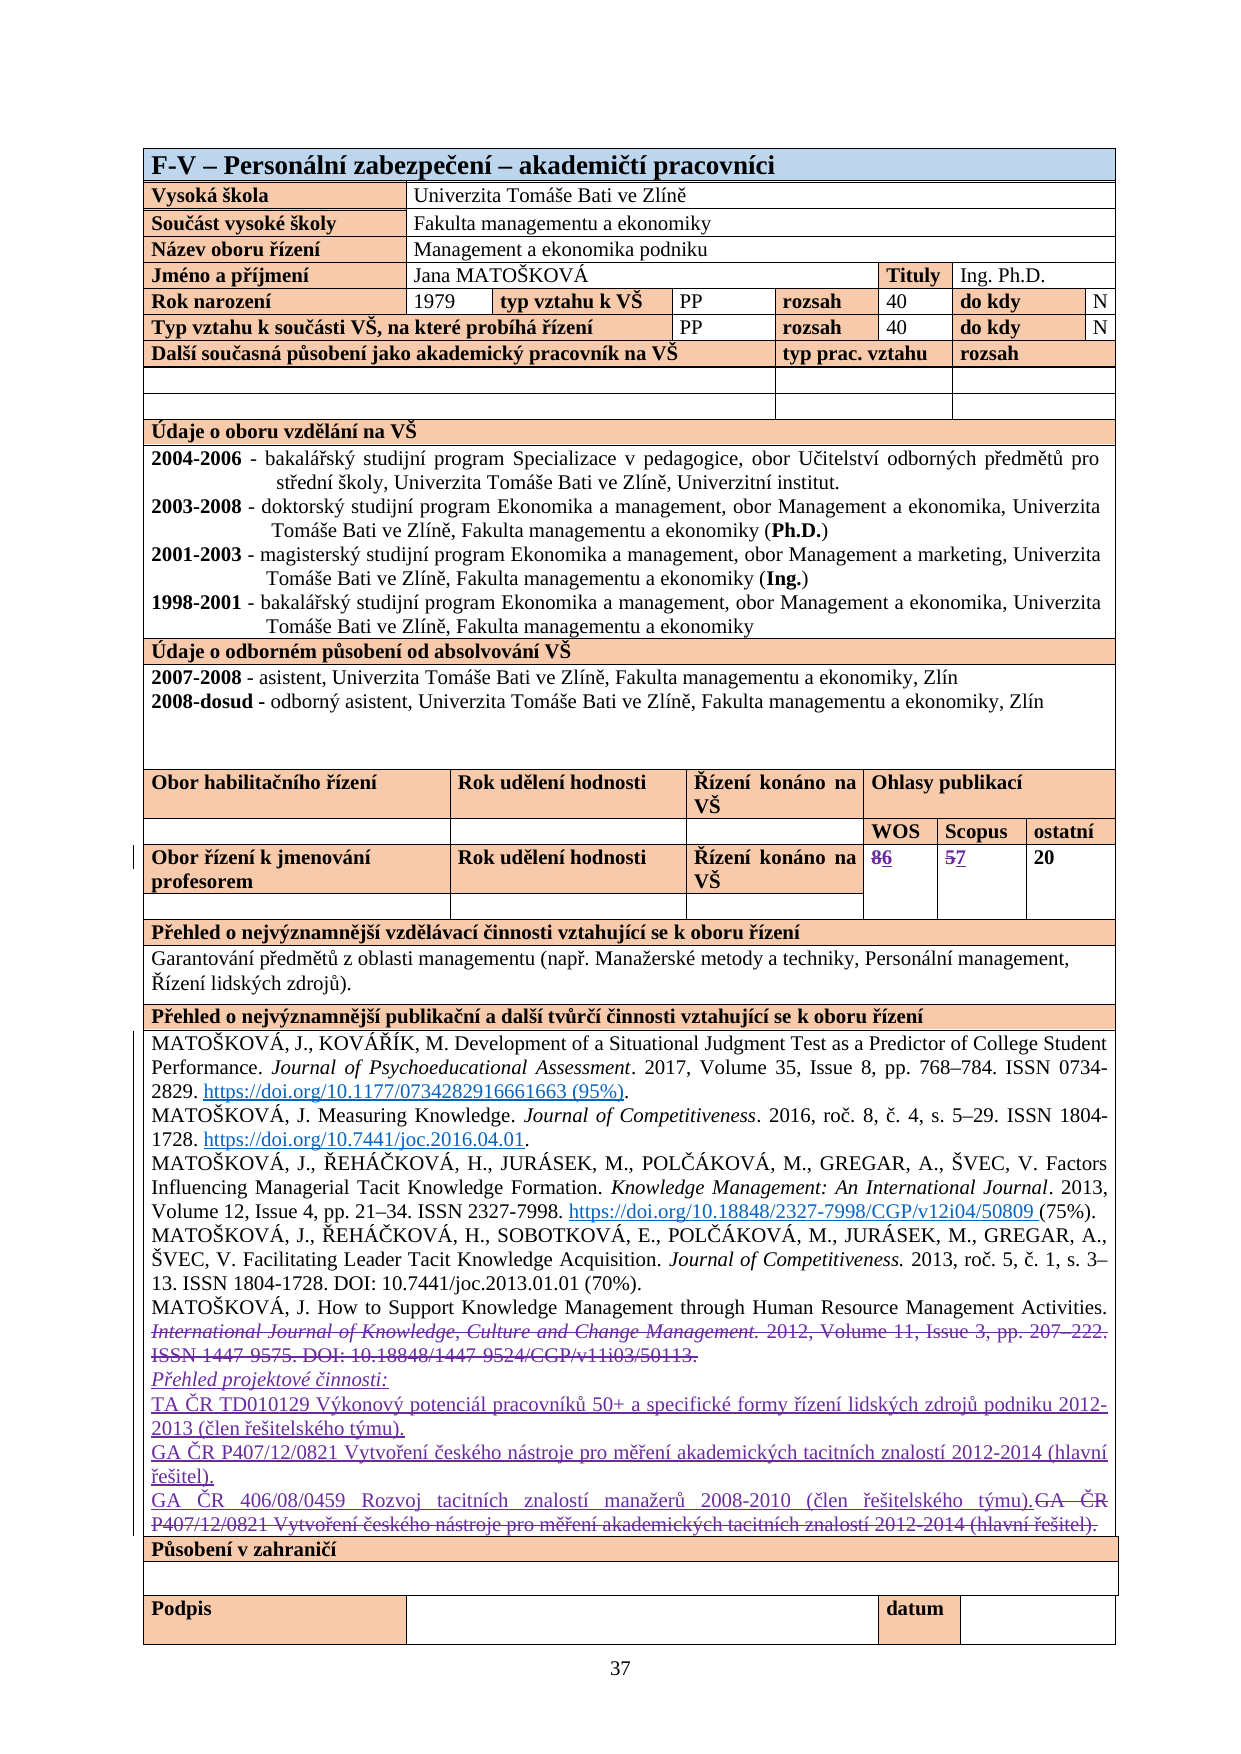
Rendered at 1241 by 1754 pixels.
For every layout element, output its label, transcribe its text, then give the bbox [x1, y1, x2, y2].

table_cell Rok udělení hodnosti [451, 845, 686, 893]
table_cell Další současná působení jako akademický pracovník na VŠ [144, 341, 775, 366]
table_cell [961, 1596, 1115, 1644]
table_cell 1979 [407, 289, 492, 314]
table_cell [144, 394, 775, 418]
table_cell 20 [1027, 845, 1115, 919]
table_cell Ohlasy publikací [864, 770, 1115, 818]
table_header F-V – Personální zabezpečení – akademičtí pracovníci [144, 149, 1115, 180]
table_cell typ prac. vztahu [776, 341, 952, 366]
table_cell [953, 368, 1115, 392]
table_cell Scopus [938, 819, 1026, 844]
table_cell rozsah [953, 341, 1115, 366]
table_cell rozsah [776, 289, 878, 314]
table_cell PP [673, 315, 775, 340]
table_cell do kdy [953, 289, 1085, 314]
table_cell Obor habilitačního řízení [144, 770, 450, 818]
table_cell [144, 894, 450, 919]
table_cell N [1086, 315, 1115, 340]
table_cell 2004-2006 - bakalářský studijní program Specializace v pedagogice, obor Učitelství odborných předmětů pro střední školy, Univerzita Tomáše Bati ve Zlíně, Univerzitní institut. 2003-2008 - doktorský studijní program Ekonomika a management, obor Management a ekonomika, Univerzita Tomáše Bati ve Zlíně, Fakulta managementu a ekonomiky (Ph.D.) 2001-2003 - magisterský studijní program Ekonomika a management, obor Management a marketing, Univerzita Tomáše Bati ve Zlíně, Fakulta managementu a ekonomiky (Ing.) 1998-2001 - bakalářský studijní program Ekonomika a management, obor Management a ekonomika, Univerzita Tomáše Bati ve Zlíně, Fakulta managementu a ekonomiky [144, 446, 1115, 638]
table_cell Název oboru řízení [144, 237, 406, 262]
table_cell rozsah [776, 315, 878, 340]
table_cell Vysoká škola [144, 183, 406, 208]
table_cell Přehled o nejvýznamnější vzdělávací činnosti vztahující se k oboru řízení [144, 920, 1115, 945]
table_cell [144, 1562, 1118, 1595]
table_cell ostatní [1027, 819, 1115, 844]
table_cell Obor řízení k jmenování profesorem [144, 845, 450, 893]
table_cell do kdy [953, 315, 1085, 340]
table_cell Management a ekonomika podniku [407, 237, 1115, 262]
table_cell [953, 394, 1115, 418]
table_cell Součást vysoké školy [144, 211, 406, 236]
table_cell Řízení konáno na VŠ [687, 770, 863, 818]
table_cell [407, 1596, 878, 1644]
table_cell typ vztahu k VŠ [493, 289, 672, 314]
table_cell 40 [879, 315, 952, 340]
table_cell Jméno a příjmení [144, 263, 406, 288]
table_cell [776, 368, 952, 392]
table_cell [144, 368, 775, 392]
table_cell Univerzita Tomáše Bati ve Zlíně [407, 183, 1115, 208]
table_cell Tituly [879, 263, 952, 288]
table_cell PP [673, 289, 775, 314]
table_cell Přehled o nejvýznamnější publikační a další tvůrčí činnosti vztahující se k oboru řízení [144, 1005, 1115, 1029]
table_cell [776, 394, 952, 418]
table_cell MATOŠKOVÁ, J., KOVÁŘÍK, M. Development of a Situational Judgment Test as a Predictor of College Student Performance. Journal of Psychoeducational Assessment. 2017, Volume 35, Issue 8, pp. 768–784. ISSN 0734-2829. https://doi.org/10.1177/0734282916661663 (95%). MATOŠKOVÁ, J. Measuring Knowledge. Journal of Competitiveness. 2016, roč. 8, č. 4, s. 5–29. ISSN 1804-1728. https://doi.org/10.7441/joc.2016.04.01. MATOŠKOVÁ, J., ŘEHÁČKOVÁ, H., JURÁSEK, M., POLČÁKOVÁ, M., GREGAR, A., ŠVEC, V. Factors Influencing Managerial Tacit Knowledge Formation. Knowledge Management: An International Journal. 2013, Volume 12, Issue 4, pp. 21–34. ISSN 2327-7998. https://doi.org/10.18848/2327-7998/CGP/v12i04/50809 (75%). MATOŠKOVÁ, J., ŘEHÁČKOVÁ, H., SOBOTKOVÁ, E., POLČÁKOVÁ, M., JURÁSEK, M., GREGAR, A., ŠVEC, V. Facilitating Leader Tacit Knowledge Acquisition. Journal of Competitiveness. 2013, roč. 5, č. 1, s. 3–13. ISSN 1804-1728. DOI: 10.7441/joc.2013.01.01 (70%). [144, 1031, 1115, 1536]
table_cell Typ vztahu k součásti VŠ, na které probíhá řízení [144, 315, 672, 340]
table_cell Rok narození [144, 289, 406, 314]
table_cell Fakulta managementu a ekonomiky [407, 209, 1115, 236]
table_cell [144, 819, 450, 844]
table_cell [864, 845, 937, 919]
table_cell Podpis [144, 1596, 406, 1644]
table_cell [687, 894, 863, 919]
table_cell 40 [879, 289, 952, 314]
table_cell [687, 819, 863, 844]
table_cell Údaje o oboru vzdělání na VŠ [144, 420, 1115, 444]
table_cell Rok udělení hodnosti [451, 770, 686, 818]
table_cell Řízení konáno na VŠ [687, 845, 863, 893]
table_cell datum [879, 1596, 960, 1644]
table_cell Garantování předmětů z oblasti managementu (např. Manažerské metody a techniky, Personální management, Řízení lidských zdrojů). [144, 946, 1115, 1003]
table_cell Údaje o odborném působení od absolvování VŠ [144, 639, 1115, 664]
table_cell N [1086, 289, 1115, 314]
table_cell Působení v zahraničí [144, 1537, 1118, 1561]
table_cell Ing. Ph.D. [953, 263, 1115, 288]
table_cell [938, 845, 1026, 919]
table_cell Jana MATOŠKOVÁ [407, 263, 878, 288]
table_cell [451, 894, 686, 919]
table_cell 2007-2008 - asistent, Univerzita Tomáše Bati ve Zlíně, Fakulta managementu a ekonomiky, Zlín 2008-dosud - odborný asistent, Univerzita Tomáše Bati ve Zlíně, Fakulta managementu a ekonomiky, Zlín [144, 665, 1115, 769]
table_cell [451, 819, 686, 844]
table_cell WOS [864, 819, 937, 844]
